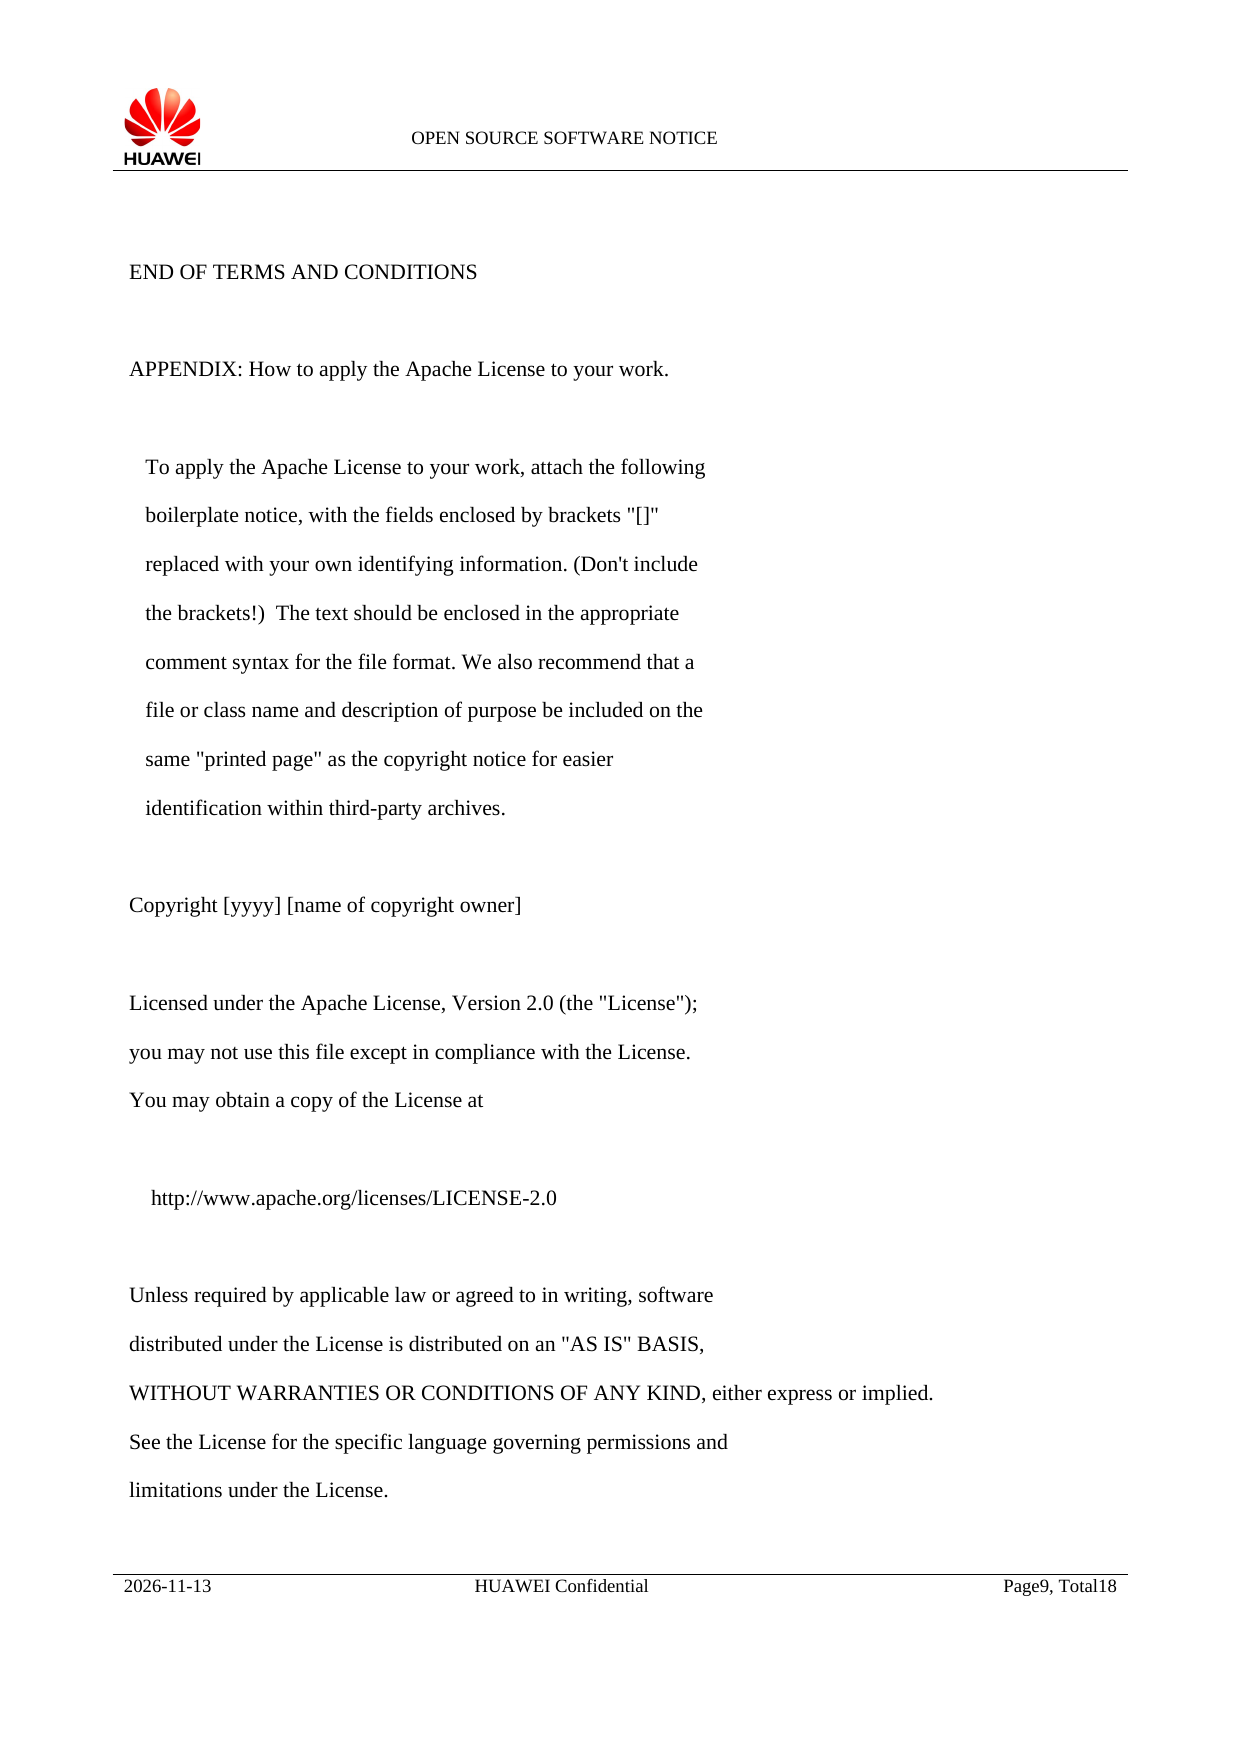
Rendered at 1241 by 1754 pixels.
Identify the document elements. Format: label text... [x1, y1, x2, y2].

picture [124, 88, 201, 165]
